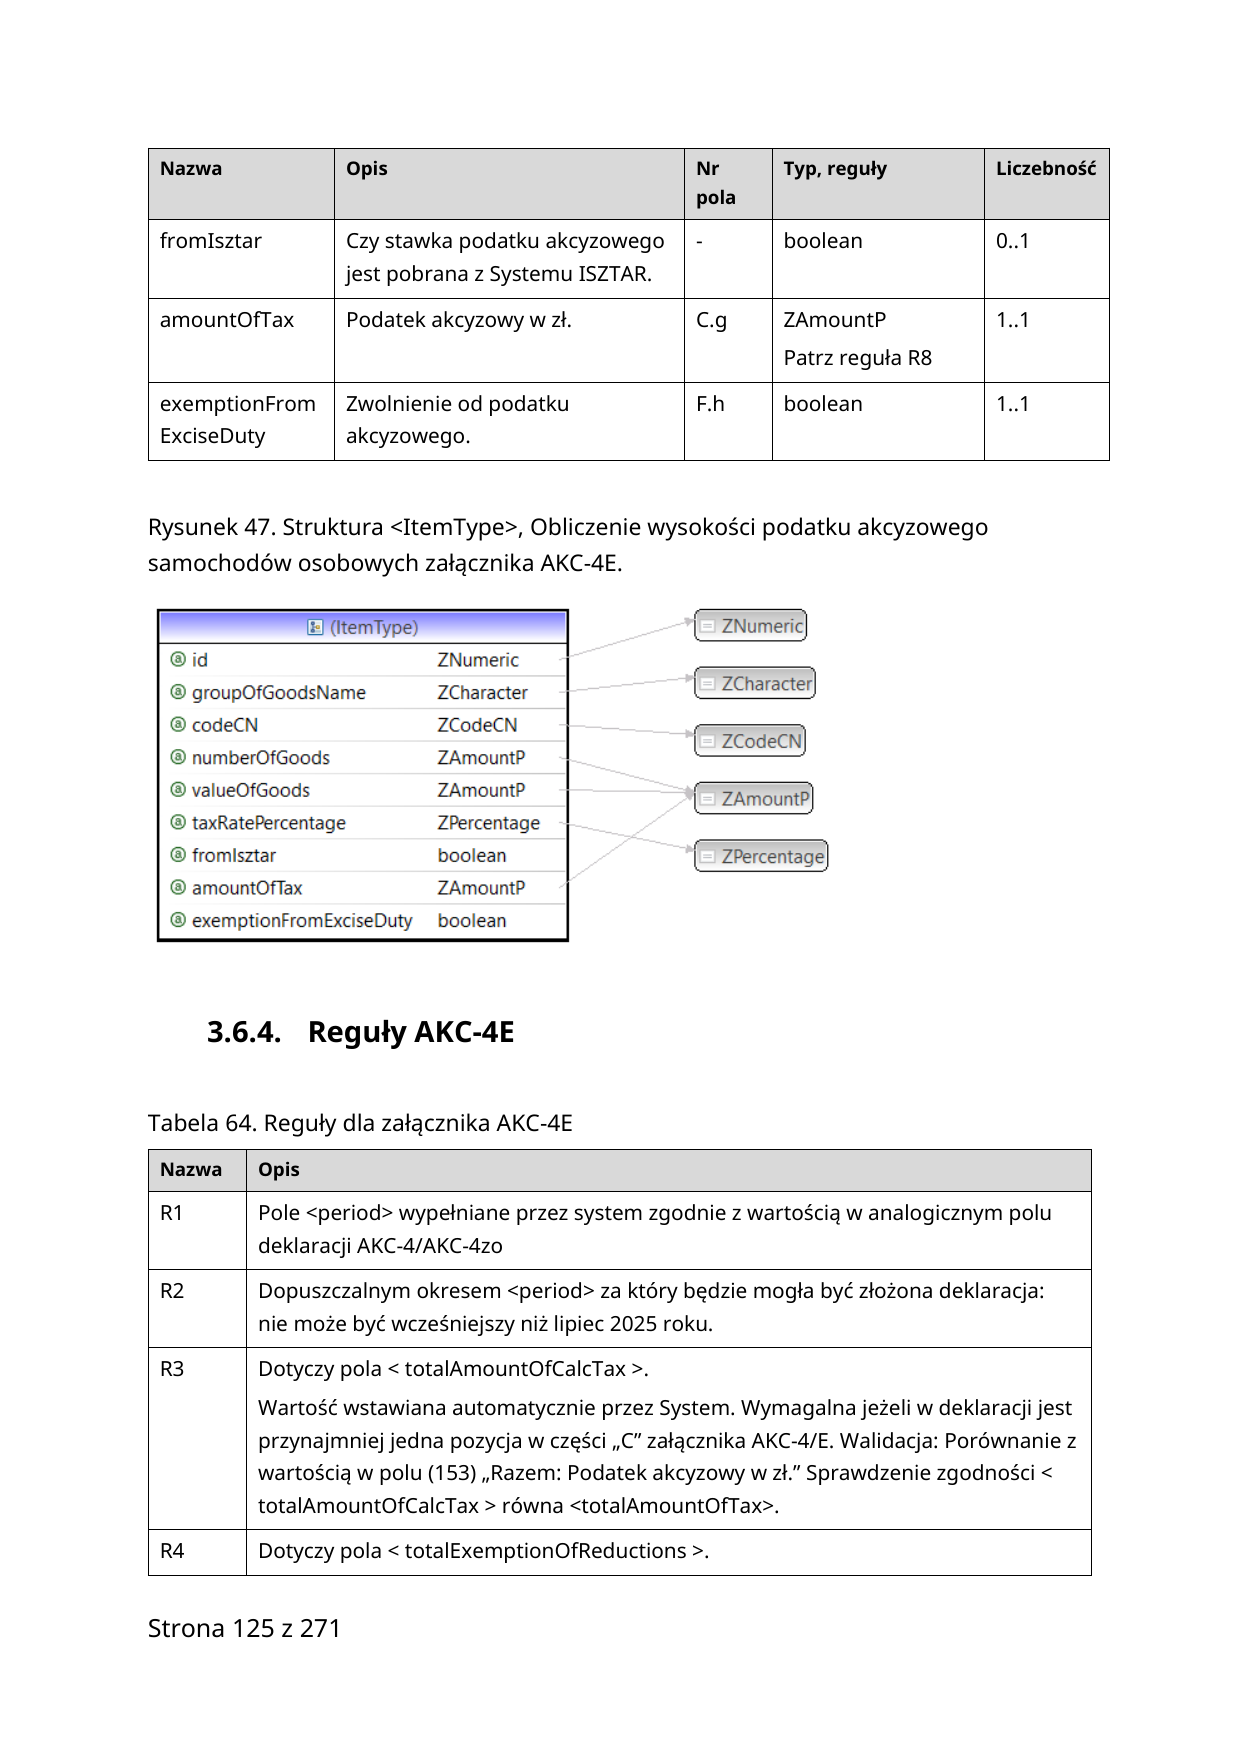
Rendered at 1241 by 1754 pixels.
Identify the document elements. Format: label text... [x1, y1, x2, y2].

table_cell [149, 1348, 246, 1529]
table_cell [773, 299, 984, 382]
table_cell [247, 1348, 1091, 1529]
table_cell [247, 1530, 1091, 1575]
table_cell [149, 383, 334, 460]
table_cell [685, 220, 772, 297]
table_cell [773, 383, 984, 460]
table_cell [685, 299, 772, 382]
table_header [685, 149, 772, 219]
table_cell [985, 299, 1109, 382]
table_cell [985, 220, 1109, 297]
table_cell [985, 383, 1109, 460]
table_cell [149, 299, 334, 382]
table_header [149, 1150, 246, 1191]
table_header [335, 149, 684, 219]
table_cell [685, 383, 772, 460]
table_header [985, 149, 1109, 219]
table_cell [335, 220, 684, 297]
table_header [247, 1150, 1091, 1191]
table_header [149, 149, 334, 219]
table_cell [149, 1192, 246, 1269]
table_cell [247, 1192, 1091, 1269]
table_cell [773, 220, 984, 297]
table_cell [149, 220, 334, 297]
subtitle Reguły AKC-4E [207, 1011, 1092, 1051]
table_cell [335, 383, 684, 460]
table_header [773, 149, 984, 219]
picture [147, 599, 841, 956]
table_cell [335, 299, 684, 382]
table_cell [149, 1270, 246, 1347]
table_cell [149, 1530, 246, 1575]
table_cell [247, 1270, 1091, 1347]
